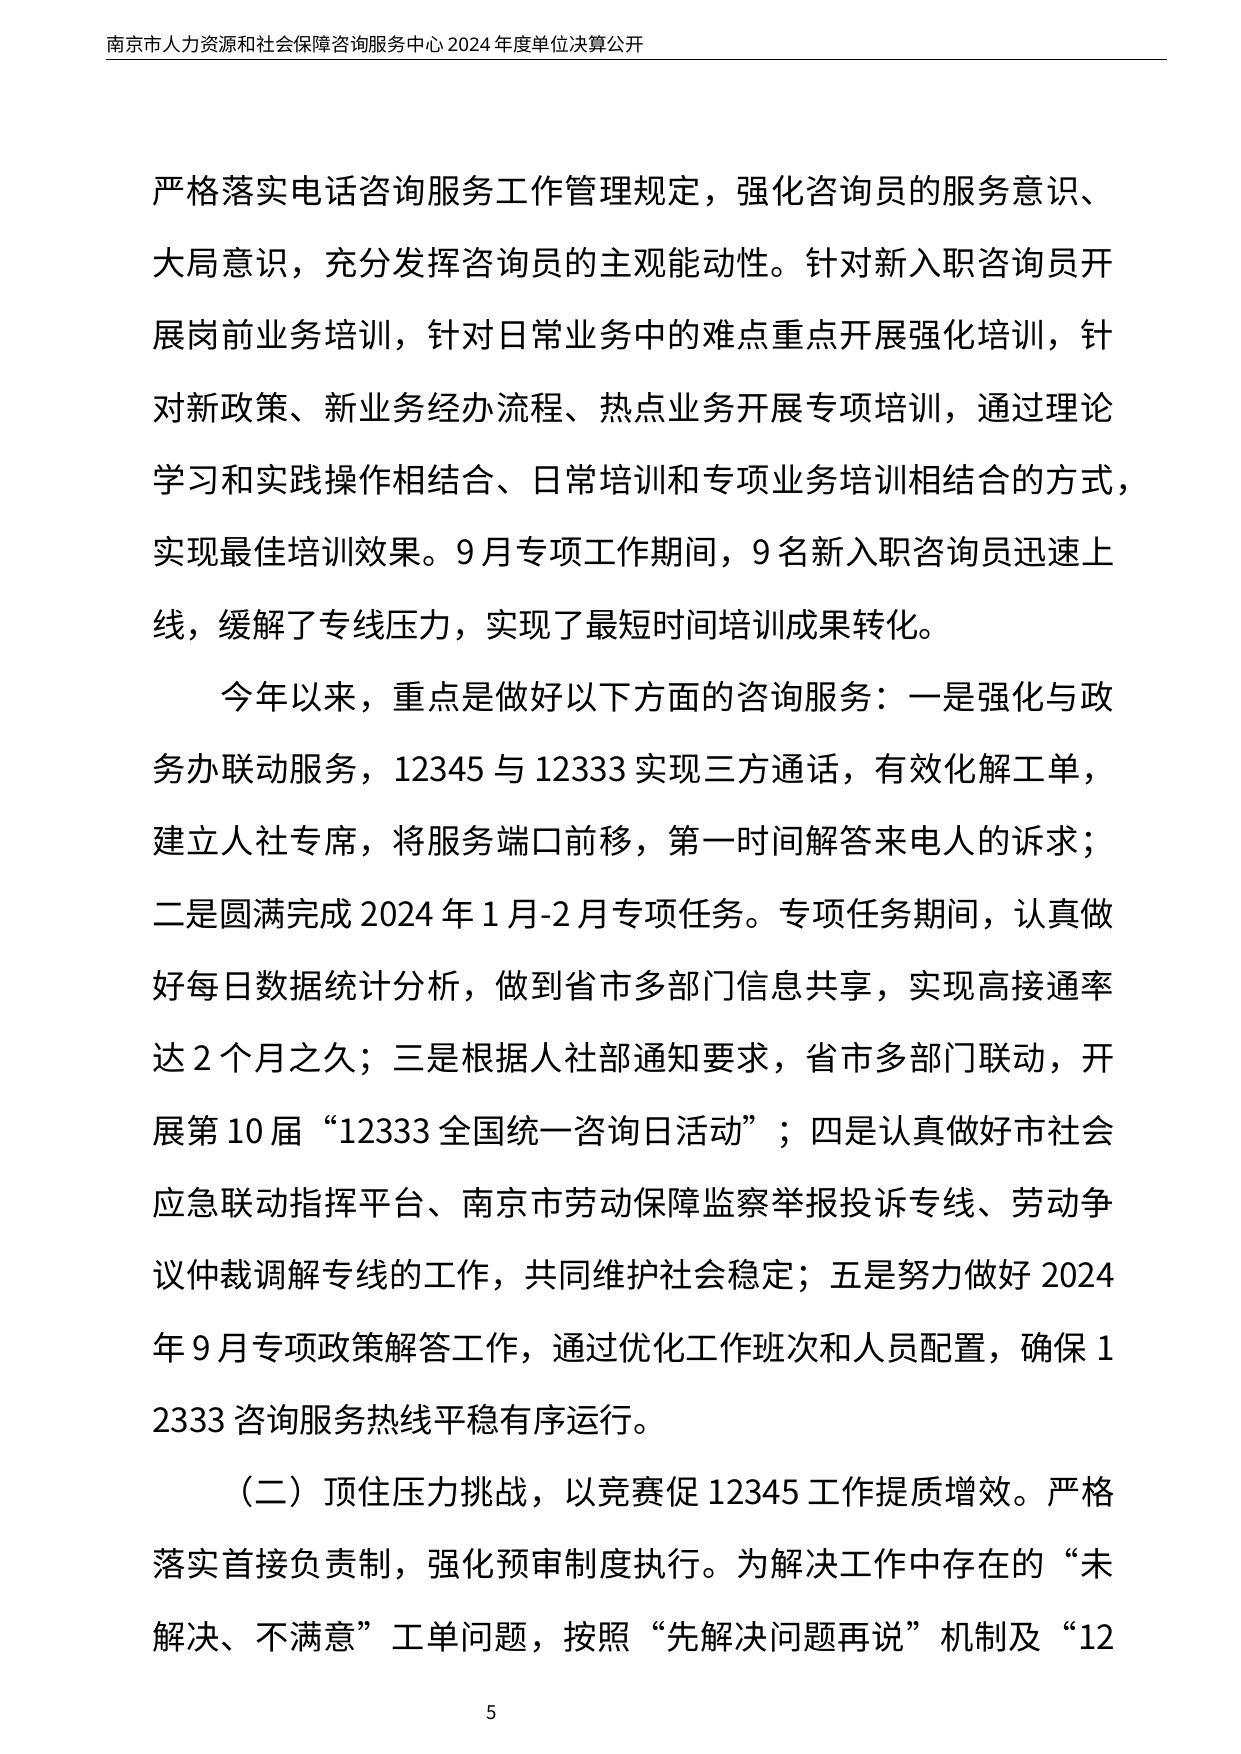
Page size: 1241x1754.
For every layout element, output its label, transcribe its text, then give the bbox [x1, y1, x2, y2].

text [152, 1466, 1115, 1659]
text 今年以来，重点是做好以下方面的咨询服务：一是强化与政务办联动服务，12345与12333实现三方通话，有效化解工单，建立人社专席，将服务端口前移，第一时间解答来电人的诉求；二是圆满完成2024年1月-2月专项任务。专项任务期间，认真做好每日数据统计分析，做到省市多部门信息共享，实现高接通率达2个月之久；三是根据人社部通知要求，省市多部门联动，开展第10届“12333全国统一咨询日活动”；四是认真做好市社会应急联动指挥平台、南京市劳动保障监察举报投诉专线、劳动争议仲裁调解专线的工作，共同维护社会稳定；五是努力做好2024年9月专项政策解答工作，通过优化工作班次和人员配置，确保12333咨询服务热线平稳有序运行。 [152, 671, 1115, 1442]
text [152, 164, 1115, 647]
